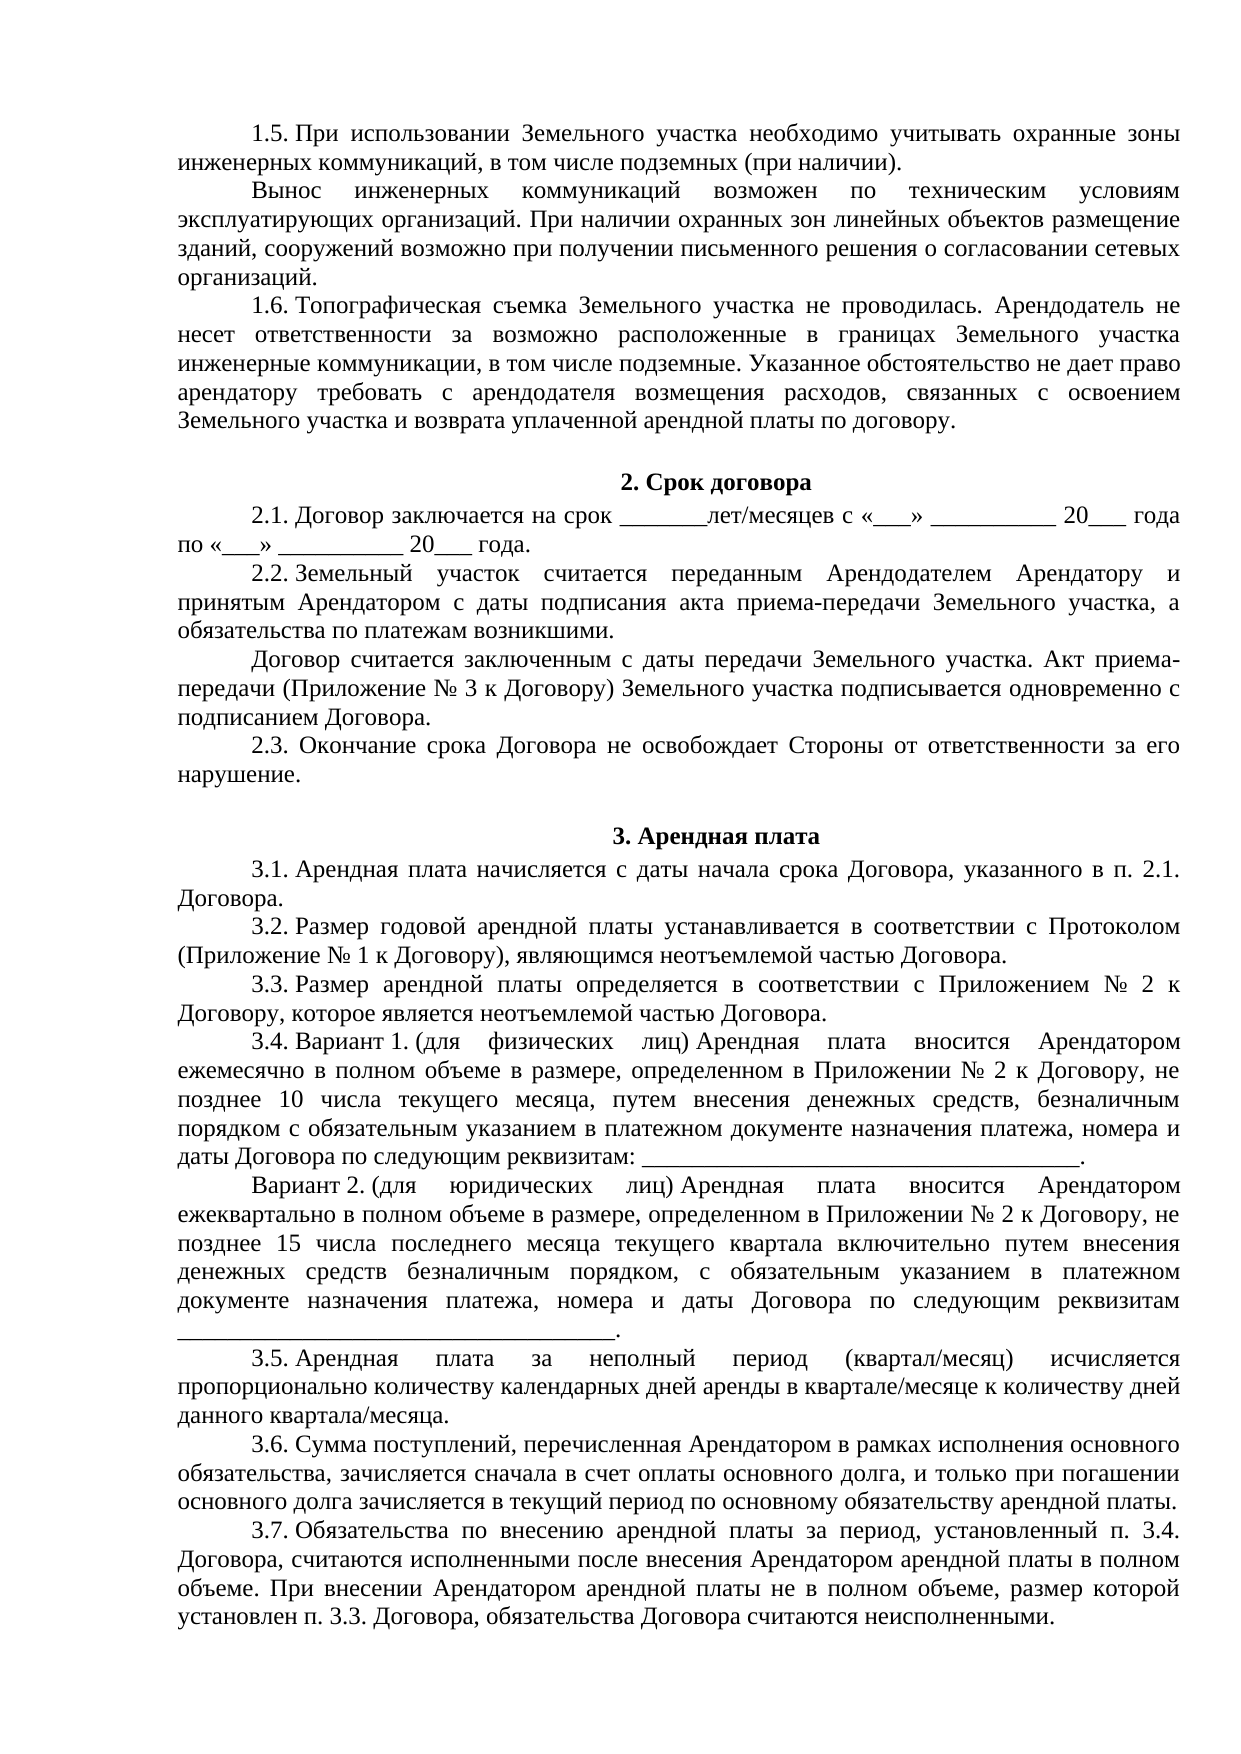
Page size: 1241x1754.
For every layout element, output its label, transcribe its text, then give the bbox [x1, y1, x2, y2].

text 3. Арендная плата [177, 821, 1181, 850]
text 3.1. Арендная плата начисляется с даты начала срока Договора, указанного в п. 2.1. Договора. [177, 854, 1181, 911]
text 3.4. Вариант 1. (для физических лиц) Арендная плата вносится Арендатором ежемесячно в полном объеме в размере, определенном в Приложении № 2 к Договору, не позднее 10 числа текущего месяца, путем внесения денежных средств, безналичным порядком с обязательным указанием в платежном документе назначения платежа, номера и даты Договора по следующим реквизитам: ___________________________________. [177, 1026, 1181, 1170]
text 3.3. Размер арендной платы определяется в соответствии с Приложением № 2 к Договору, которое является неотъемлемой частью Договора. [177, 969, 1181, 1026]
text 3.2. Размер годовой арендной платы устанавливается в соответствии с Протоколом (Приложение № 1 к Договору), являющимся неотъемлемой частью Договора. [177, 911, 1181, 969]
text 3.6. Сумма поступлений, перечисленная Арендатором в рамках исполнения основного обязательства, зачисляется сначала в счет оплаты основного долга, и только при погашении основного долга зачисляется в текущий период по основному обязательству арендной платы. [177, 1429, 1181, 1515]
text 3.7. Обязательства по внесению арендной платы за период, установленный п. 3.4. Договора, считаются исполненными после внесения Арендатором арендной платы в полном объеме. При внесении Арендатором арендной платы не в полном объеме, размер которой установлен п. 3.3. Договора, обязательства Договора считаются неисполненными. [177, 1515, 1181, 1630]
text Вариант 2. (для юридических лиц) Арендная плата вносится Арендатором ежеквартально в полном объеме в размере, определенном в Приложении № 2 к Договору, не позднее 15 числа последнего месяца текущего квартала включительно путем внесения денежных средств безналичным порядком, с обязательным указанием в платежном документе назначения платежа, номера и даты Договора по следующим реквизитам ___________________________________. [177, 1170, 1181, 1343]
text Вынос инженерных коммуникаций возможен по техническим условиям эксплуатирующих организаций. При наличии охранных зон линейных объектов размещение зданий, сооружений возможно при получении письменного решения о согласовании сетевых организаций. [177, 176, 1181, 291]
text Договор считается заключенным с даты передачи Земельного участка. Акт приема-передачи (Приложение № 3 к Договору) Земельного участка подписывается одновременно с подписанием Договора. [177, 644, 1181, 730]
text 3.5. Арендная плата за неполный период (квартал/месяц) исчисляется пропорционально количеству календарных дней аренды в квартале/месяце к количеству дней данного квартала/месяца. [177, 1343, 1181, 1429]
text 2. Срок договора [177, 467, 1181, 496]
text 2.2. Земельный участок считается переданным Арендодателем Арендатору и принятым Арендатором с даты подписания акта приема-передачи Земельного участка, а обязательства по платежам возникшими. [177, 558, 1181, 644]
text 2.3. Окончание срока Договора не освобождает Стороны от ответственности за его нарушение. [177, 730, 1181, 788]
text 2.1. Договор заключается на срок _______лет/месяцев с «___» __________ 20___ года по «___» __________ 20___ года. [177, 500, 1181, 558]
text 1.5. При использовании Земельного участка необходимо учитывать охранные зоны инженерных коммуникаций, в том числе подземных (при наличии). [177, 118, 1181, 176]
text 1.6. Топографическая съемка Земельного участка не проводилась. Арендодатель не несет ответственности за возможно расположенные в границах Земельного участка инженерные коммуникации, в том числе подземные. Указанное обстоятельство не дает право арендатору требовать с арендодателя возмещения расходов, связанных с освоением Земельного участка и возврата уплаченной арендной платы по договору. [177, 291, 1181, 434]
